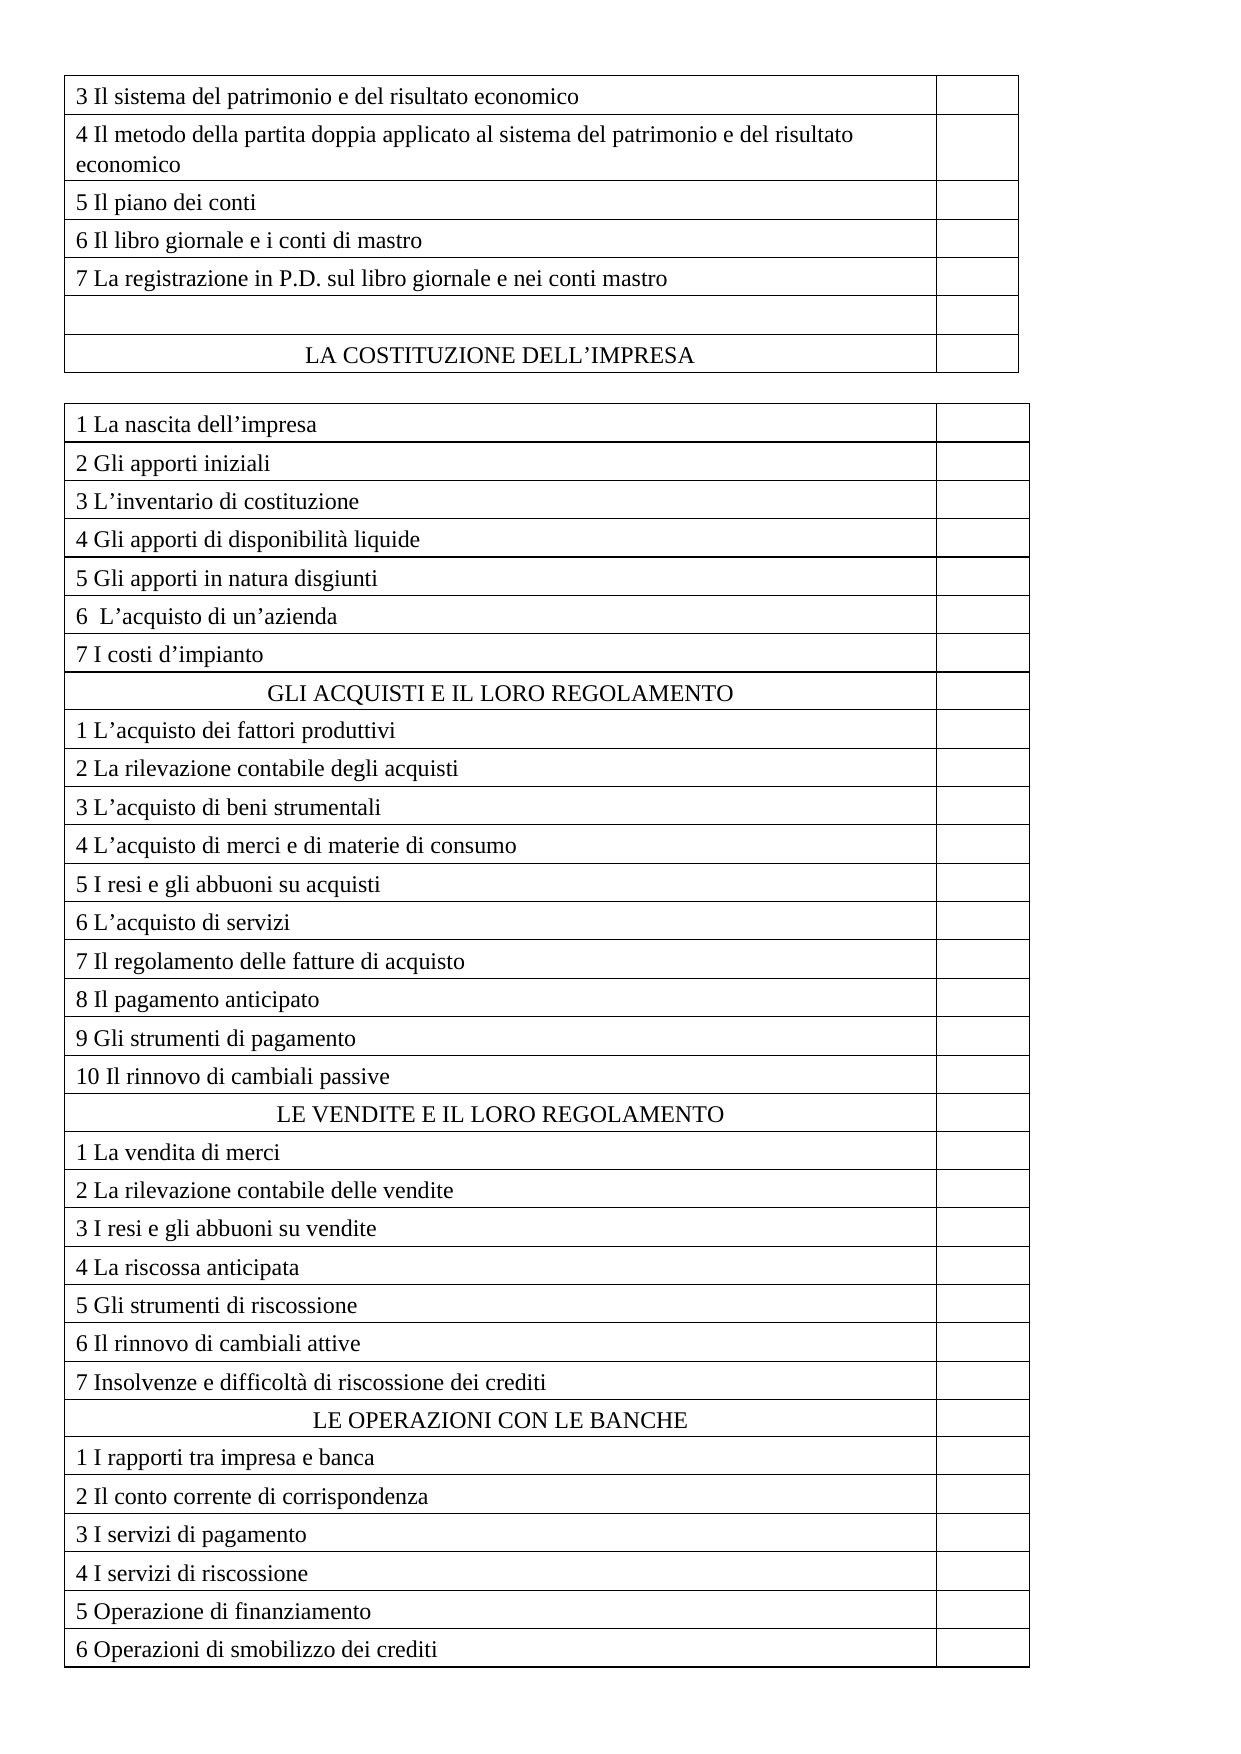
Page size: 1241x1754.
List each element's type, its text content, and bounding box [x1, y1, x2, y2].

table_cell 3 I servizi di pagamento [65, 1514, 936, 1551]
table_cell [937, 481, 1029, 518]
table_cell 4 I servizi di riscossione [65, 1552, 936, 1589]
table_header [937, 404, 1029, 441]
table_cell [937, 1591, 1029, 1628]
table_cell 10 Il rinnovo di cambiali passive [65, 1056, 936, 1093]
table_cell 5 Gli strumenti di riscossione [65, 1285, 936, 1322]
table_cell 3 L’acquisto di beni strumentali [65, 787, 936, 824]
table_cell 7 I costi d’impianto [65, 634, 936, 671]
table_cell 6 L’acquisto di servizi [65, 902, 936, 939]
table_cell [937, 1437, 1029, 1474]
table_cell 6 Operazioni di smobilizzo dei crediti [65, 1629, 936, 1666]
table_cell 6 Il rinnovo di cambiali attive [65, 1323, 936, 1361]
table_cell 5 I resi e gli abbuoni su acquisti [65, 864, 936, 901]
table_cell [937, 710, 1029, 747]
table_cell [65, 296, 936, 334]
table_cell [937, 335, 1018, 372]
table_cell LA COSTITUZIONE DELL’IMPRESA [65, 335, 936, 372]
table_cell [937, 519, 1029, 556]
table_cell [937, 1400, 1029, 1436]
table_cell 2 Gli apporti iniziali [65, 443, 936, 480]
table_cell [937, 864, 1029, 901]
table_cell [937, 1629, 1029, 1666]
table_cell [937, 634, 1029, 671]
table_cell [937, 115, 1018, 180]
table_cell [937, 596, 1029, 633]
table_cell [937, 1170, 1029, 1207]
table_cell [937, 1285, 1029, 1322]
table_cell 7 Il regolamento delle fatture di acquisto [65, 940, 936, 978]
table_cell 4 Il metodo della partita doppia applicato al sistema del patrimonio e del risultato economico [65, 115, 936, 180]
table_cell 7 Insolvenze e difficoltà di riscossione dei crediti [65, 1362, 936, 1399]
table_cell [937, 940, 1029, 978]
table_cell [937, 1475, 1029, 1513]
table_cell 2 La rilevazione contabile degli acquisti [65, 749, 936, 786]
table_cell 1 L’acquisto dei fattori produttivi [65, 710, 936, 747]
table_cell 2 Il conto corrente di corrispondenza [65, 1475, 936, 1513]
table_cell [937, 1247, 1029, 1284]
table_cell [937, 749, 1029, 786]
table_cell [937, 1094, 1029, 1131]
table_cell GLI ACQUISTI E IL LORO REGOLAMENTO [65, 673, 936, 709]
table_cell 6 L’acquisto di un’azienda [65, 596, 936, 633]
table_cell [937, 1056, 1029, 1093]
table_cell 3 I resi e gli abbuoni su vendite [65, 1208, 936, 1246]
table_cell [937, 220, 1018, 257]
table_cell [937, 673, 1029, 709]
table_cell [937, 787, 1029, 824]
table_cell [937, 979, 1029, 1016]
table_cell [937, 558, 1029, 595]
table_cell [937, 1552, 1029, 1589]
table_cell 6 Il libro giornale e i conti di mastro [65, 220, 936, 257]
table_cell 1 I rapporti tra impresa e banca [65, 1437, 936, 1474]
table_cell [937, 1362, 1029, 1399]
table_cell 5 Operazione di finanziamento [65, 1591, 936, 1628]
table_cell [937, 443, 1029, 480]
table_cell 7 La registrazione in P.D. sul libro giornale e nei conti mastro [65, 258, 936, 295]
table_cell [937, 1017, 1029, 1054]
table_header 1 La nascita dell’impresa [65, 404, 936, 441]
table_cell LE OPERAZIONI CON LE BANCHE [65, 1400, 936, 1436]
table_cell 5 Il piano dei conti [65, 181, 936, 219]
table_cell 1 La vendita di merci [65, 1132, 936, 1169]
table_cell 2 La rilevazione contabile delle vendite [65, 1170, 936, 1207]
table_cell [937, 1514, 1029, 1551]
table_cell [937, 76, 1018, 113]
table_cell 4 La riscossa anticipata [65, 1247, 936, 1284]
table_cell 5 Gli apporti in natura disgiunti [65, 558, 936, 595]
table_cell 3 Il sistema del patrimonio e del risultato economico [65, 76, 936, 113]
table_cell [937, 902, 1029, 939]
table_cell 8 Il pagamento anticipato [65, 979, 936, 1016]
table_cell [937, 181, 1018, 219]
table_cell 3 L’inventario di costituzione [65, 481, 936, 518]
table_cell [937, 1132, 1029, 1169]
table_cell [937, 258, 1018, 295]
table_cell 4 L’acquisto di merci e di materie di consumo [65, 825, 936, 862]
table_cell [937, 296, 1018, 334]
table_cell [937, 825, 1029, 862]
table_cell [937, 1208, 1029, 1246]
table_cell LE VENDITE E IL LORO REGOLAMENTO [65, 1094, 936, 1131]
table_cell 9 Gli strumenti di pagamento [65, 1017, 936, 1054]
table_cell 4 Gli apporti di disponibilità liquide [65, 519, 936, 556]
table_cell [937, 1323, 1029, 1361]
